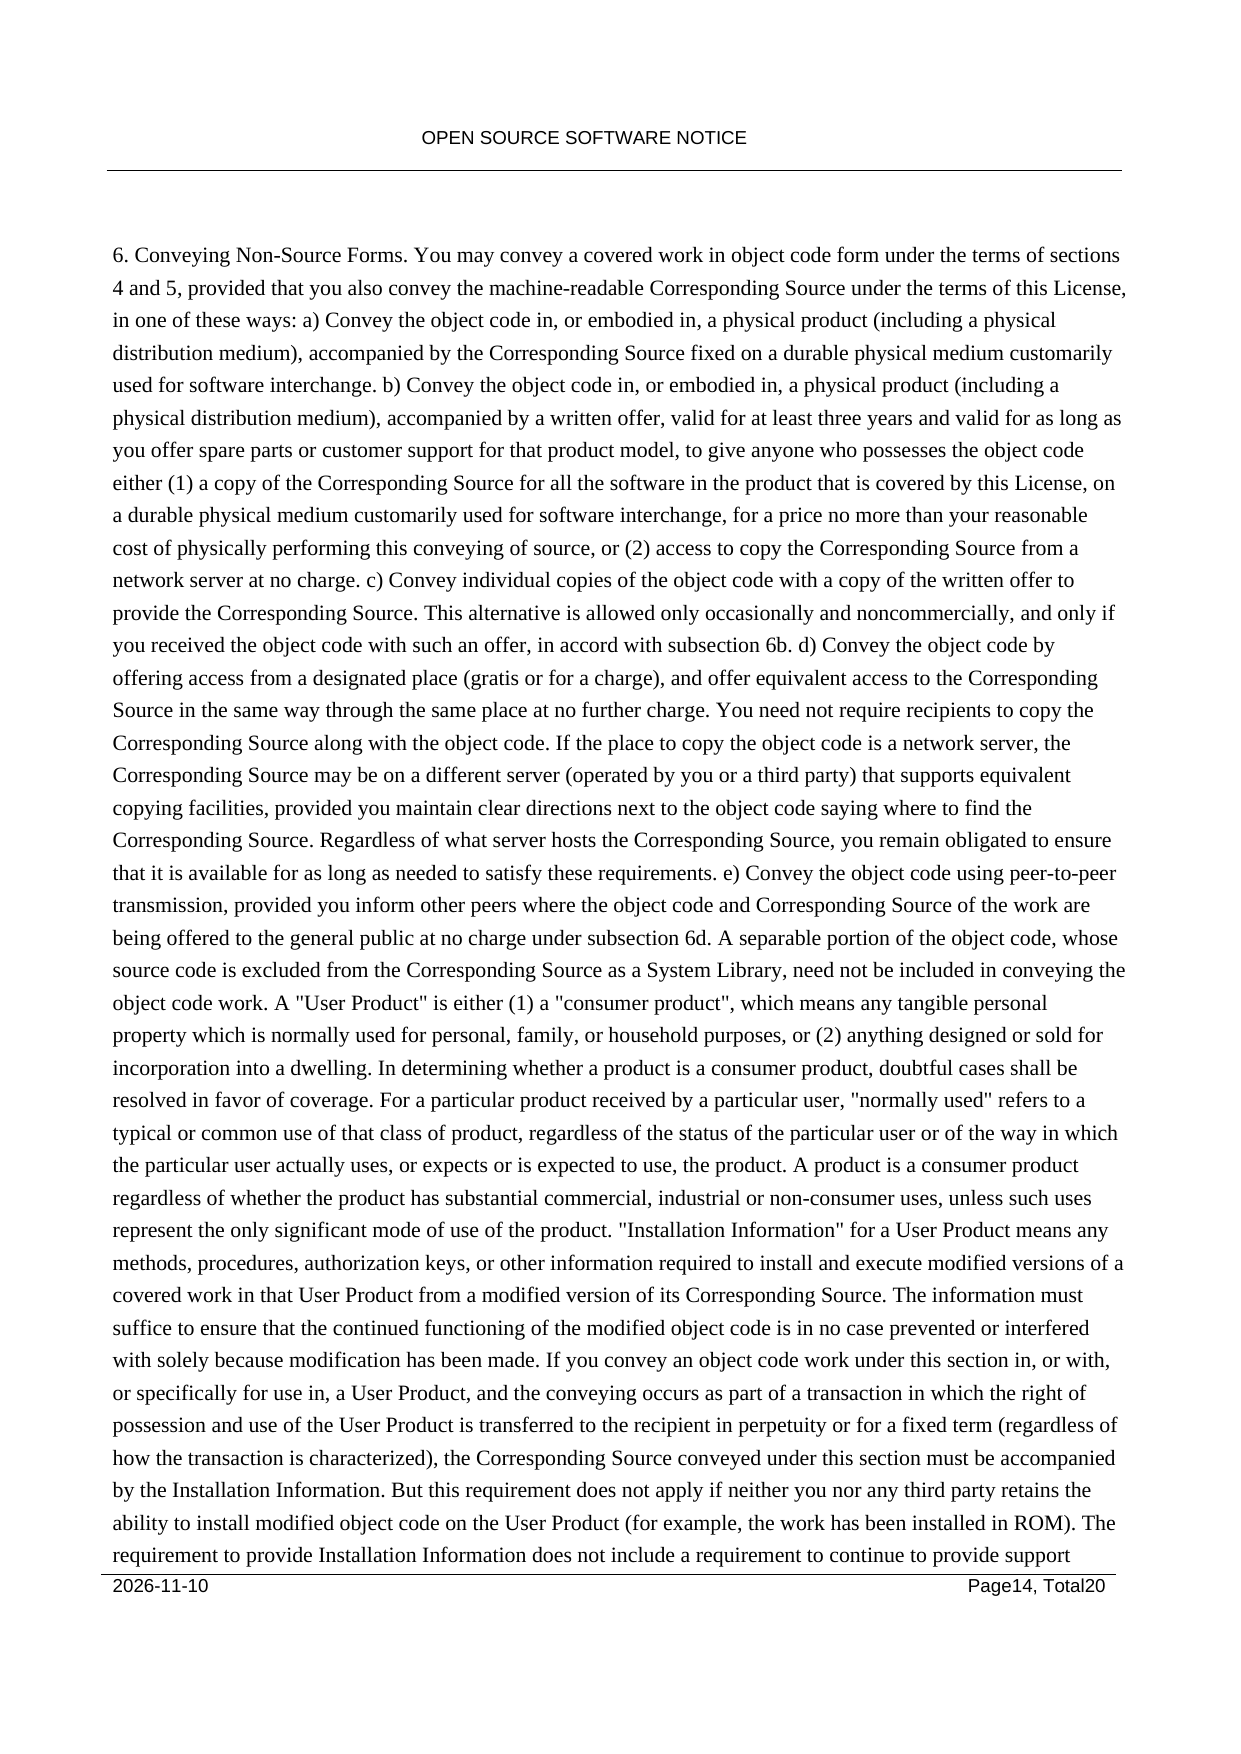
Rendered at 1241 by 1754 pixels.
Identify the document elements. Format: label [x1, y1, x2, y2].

text [112, 206, 1128, 1571]
